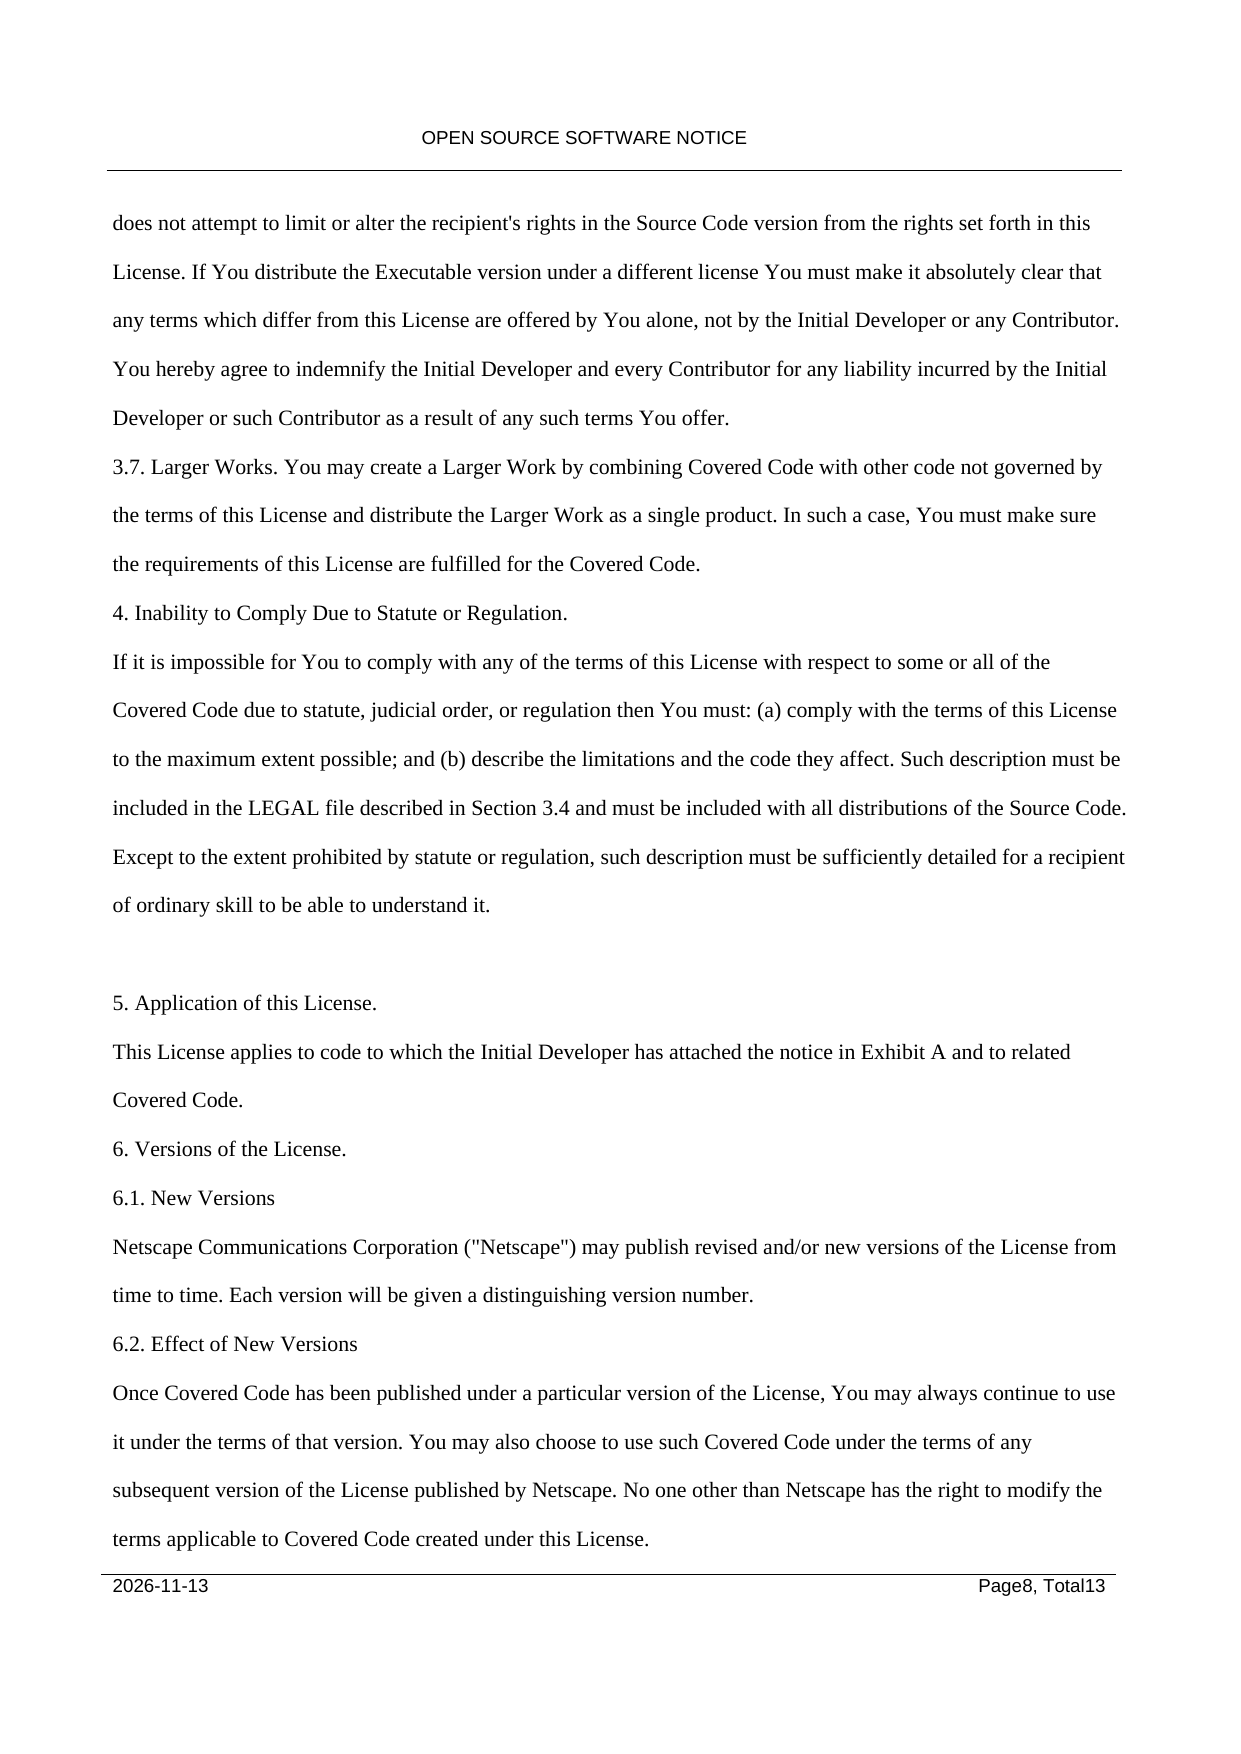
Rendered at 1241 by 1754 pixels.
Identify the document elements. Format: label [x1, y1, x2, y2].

text [112, 206, 1128, 1555]
